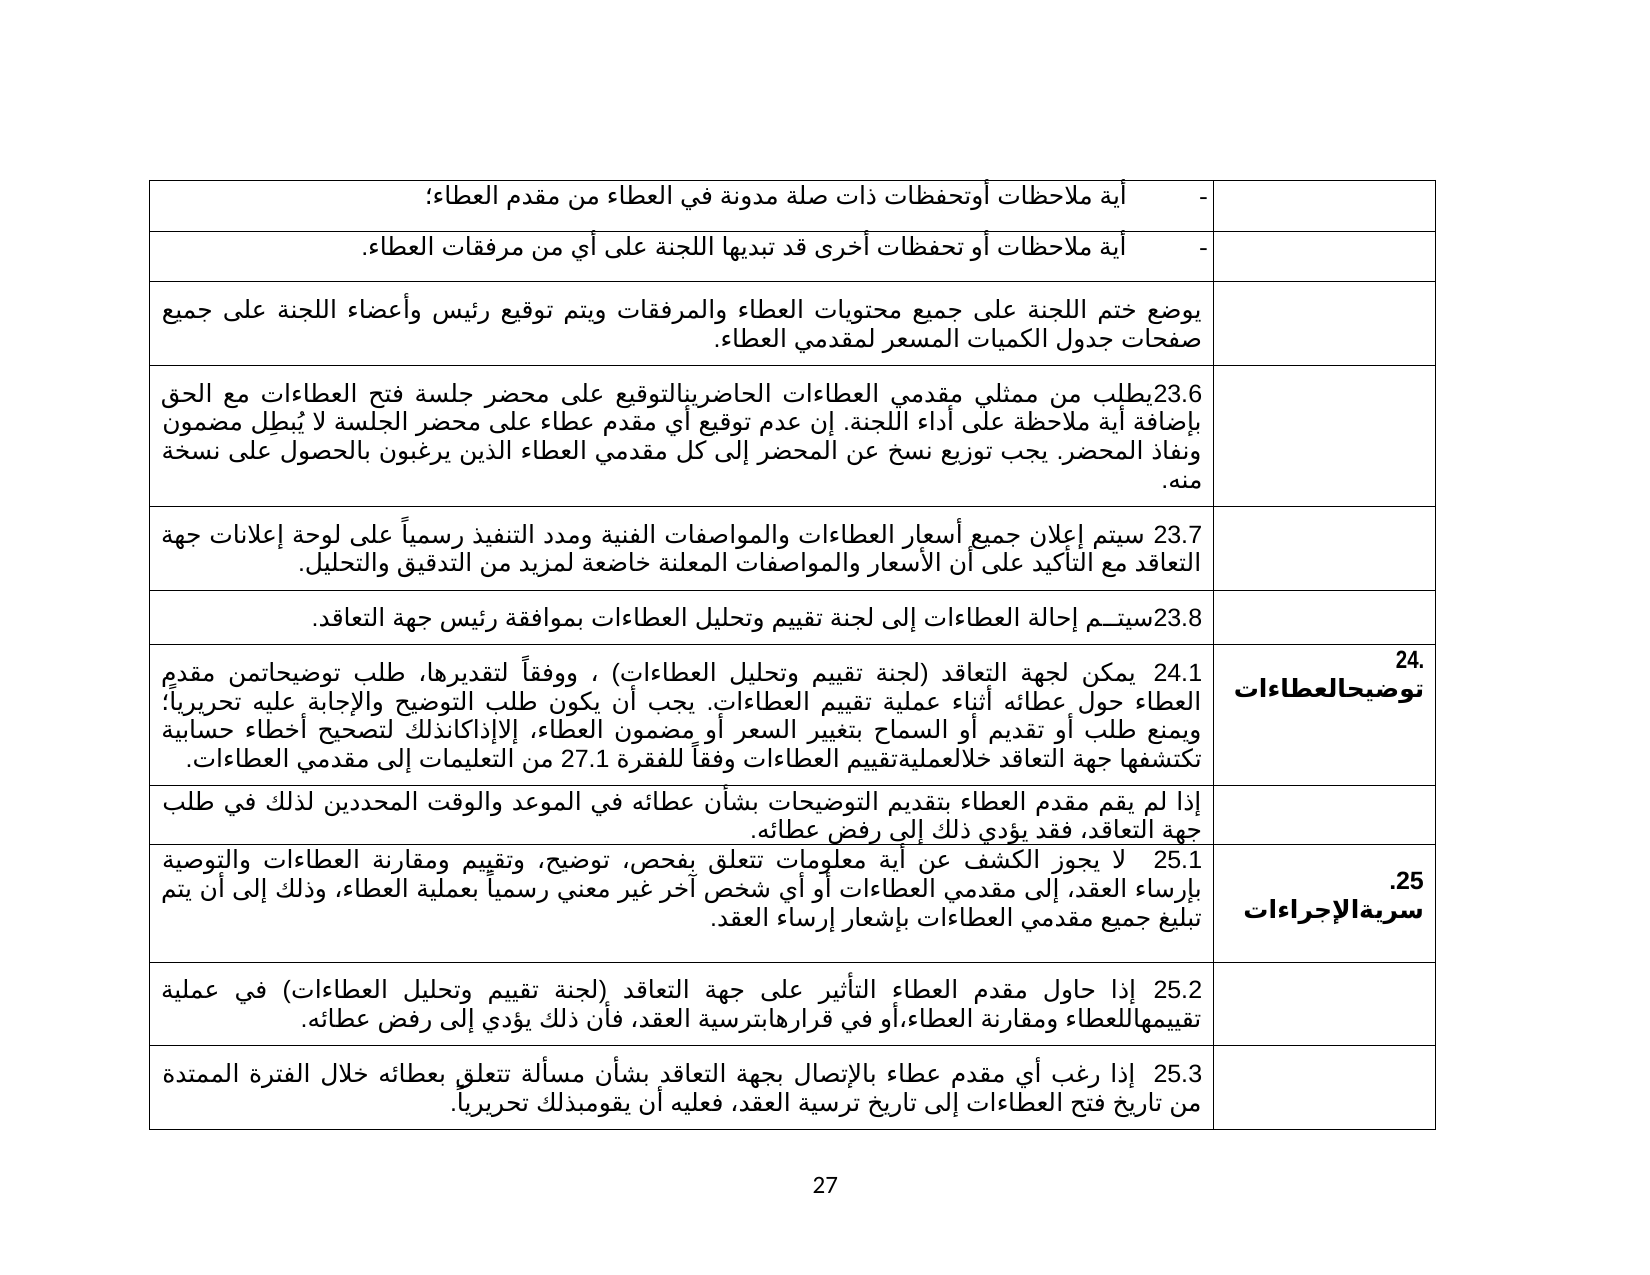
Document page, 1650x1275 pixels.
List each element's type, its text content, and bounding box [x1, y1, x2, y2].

table_cell 25.3 إذا رغب أي مقدم عطاء بالإتصال بجهة التعاقد بشأن مسألة تتعلق بعطائه خلال الفترة الممتدة من تاريخ فتح العطاءات إلى تاريخ ترسية العقد، فعليه أن يقومبذلك تحريرياً. [150, 1046, 1213, 1129]
table_cell [1214, 507, 1435, 589]
table_cell 24. توضيحالعطاءات [1214, 645, 1435, 785]
table_cell [1214, 1046, 1435, 1129]
table_cell 23.6يطلب من ممثلي مقدمي العطاءات الحاضرينالتوقيع على محضر جلسة فتح العطاءات مع الحق بإضافة أية ملاحظة على أداء اللجنة. إن عدم توقيع أي مقدم عطاء على محضر الجلسة لا يُبطِل مضمون ونفاذ المحضر. يجب توزيع نسخ عن المحضر إلى كل مقدمي العطاء الذين يرغبون بالحصول على نسخة منه. [150, 366, 1213, 506]
table_cell [1214, 232, 1435, 281]
table_cell [1214, 786, 1435, 844]
table_cell [1214, 282, 1435, 365]
table_cell 25.2 إذا حاول مقدم العطاء التأثير على جهة التعاقد (لجنة تقييم وتحليل العطاءات) في عملية تقييمهاللعطاء ومقارنة العطاء،أو في قرارهابترسية العقد، فأن ذلك يؤدي إلى رفض عطائه. [150, 963, 1213, 1045]
table_cell 23.7 سيتم إعلان جميع أسعار العطاءات والمواصفات الفنية ومدد التنفيذ رسمياً على لوحة إعلانات جهة التعاقد مع التأكيد على أن الأسعار والمواصفات المعلنة خاضعة لمزيد من التدقيق والتحليل. [150, 507, 1213, 589]
table_cell [1214, 366, 1435, 506]
table_cell 25. سريةالإجراءات [1214, 845, 1435, 962]
table_cell [1214, 963, 1435, 1045]
table_cell 25.1 لا يجوز الكشف عن أية معلومات تتعلق بفحص، توضيح، وتقييم ومقارنة العطاءات والتوصية بإرساء العقد، إلى مقدمي العطاءات أو أي شخص آخر غير معني رسمياً بعملية العطاء، وذلك إلى أن يتم تبليغ جميع مقدمي العطاءات بإشعار إرساء العقد. [150, 845, 1213, 962]
table_cell يوضع ختم اللجنة على جميع محتويات العطاء والمرفقات ويتم توقيع رئيس وأعضاء اللجنة على جميع صفحات جدول الكميات المسعر لمقدمي العطاء. [150, 282, 1213, 365]
table_cell أية ملاحظات أوتحفظات ذات صلة مدونة في العطاء من مقدم العطاء؛ [150, 181, 1213, 231]
table_cell [1214, 591, 1435, 644]
table_cell أية ملاحظات أو تحفظات أخرى قد تبديها اللجنة على أي من مرفقات العطاء. [150, 232, 1213, 281]
table_cell 24.1 يمكن لجهة التعاقد (لجنة تقييم وتحليل العطاءات) ، ووفقاً لتقديرها، طلب توضيحاتمن مقدم العطاء حول عطائه أثناء عملية تقييم العطاءات. يجب أن يكون طلب التوضيح والإجابة عليه تحريرياً؛ ويمنع طلب أو تقديم أو السماح بتغيير السعر أو مضمون العطاء، إلاإذاكانذلك لتصحيح أخطاء حسابية تكتشفها جهة التعاقد خلالعمليةتقييم العطاءات وفقاً للفقرة 27.1 من التعليمات إلى مقدمي العطاءات. [150, 645, 1213, 785]
table_cell إذا لم يقم مقدم العطاء بتقديم التوضيحات بشأن عطائه في الموعد والوقت المحددين لذلك في طلب جهة التعاقد، فقد يؤدي ذلك إلى رفض عطائه. [150, 786, 1213, 844]
table_cell 23.8سيتــم إحالة العطاءات إلى لجنة تقييم وتحليل العطاءات بموافقة رئيس جهة التعاقد. [150, 591, 1213, 644]
table_cell [1214, 181, 1435, 231]
